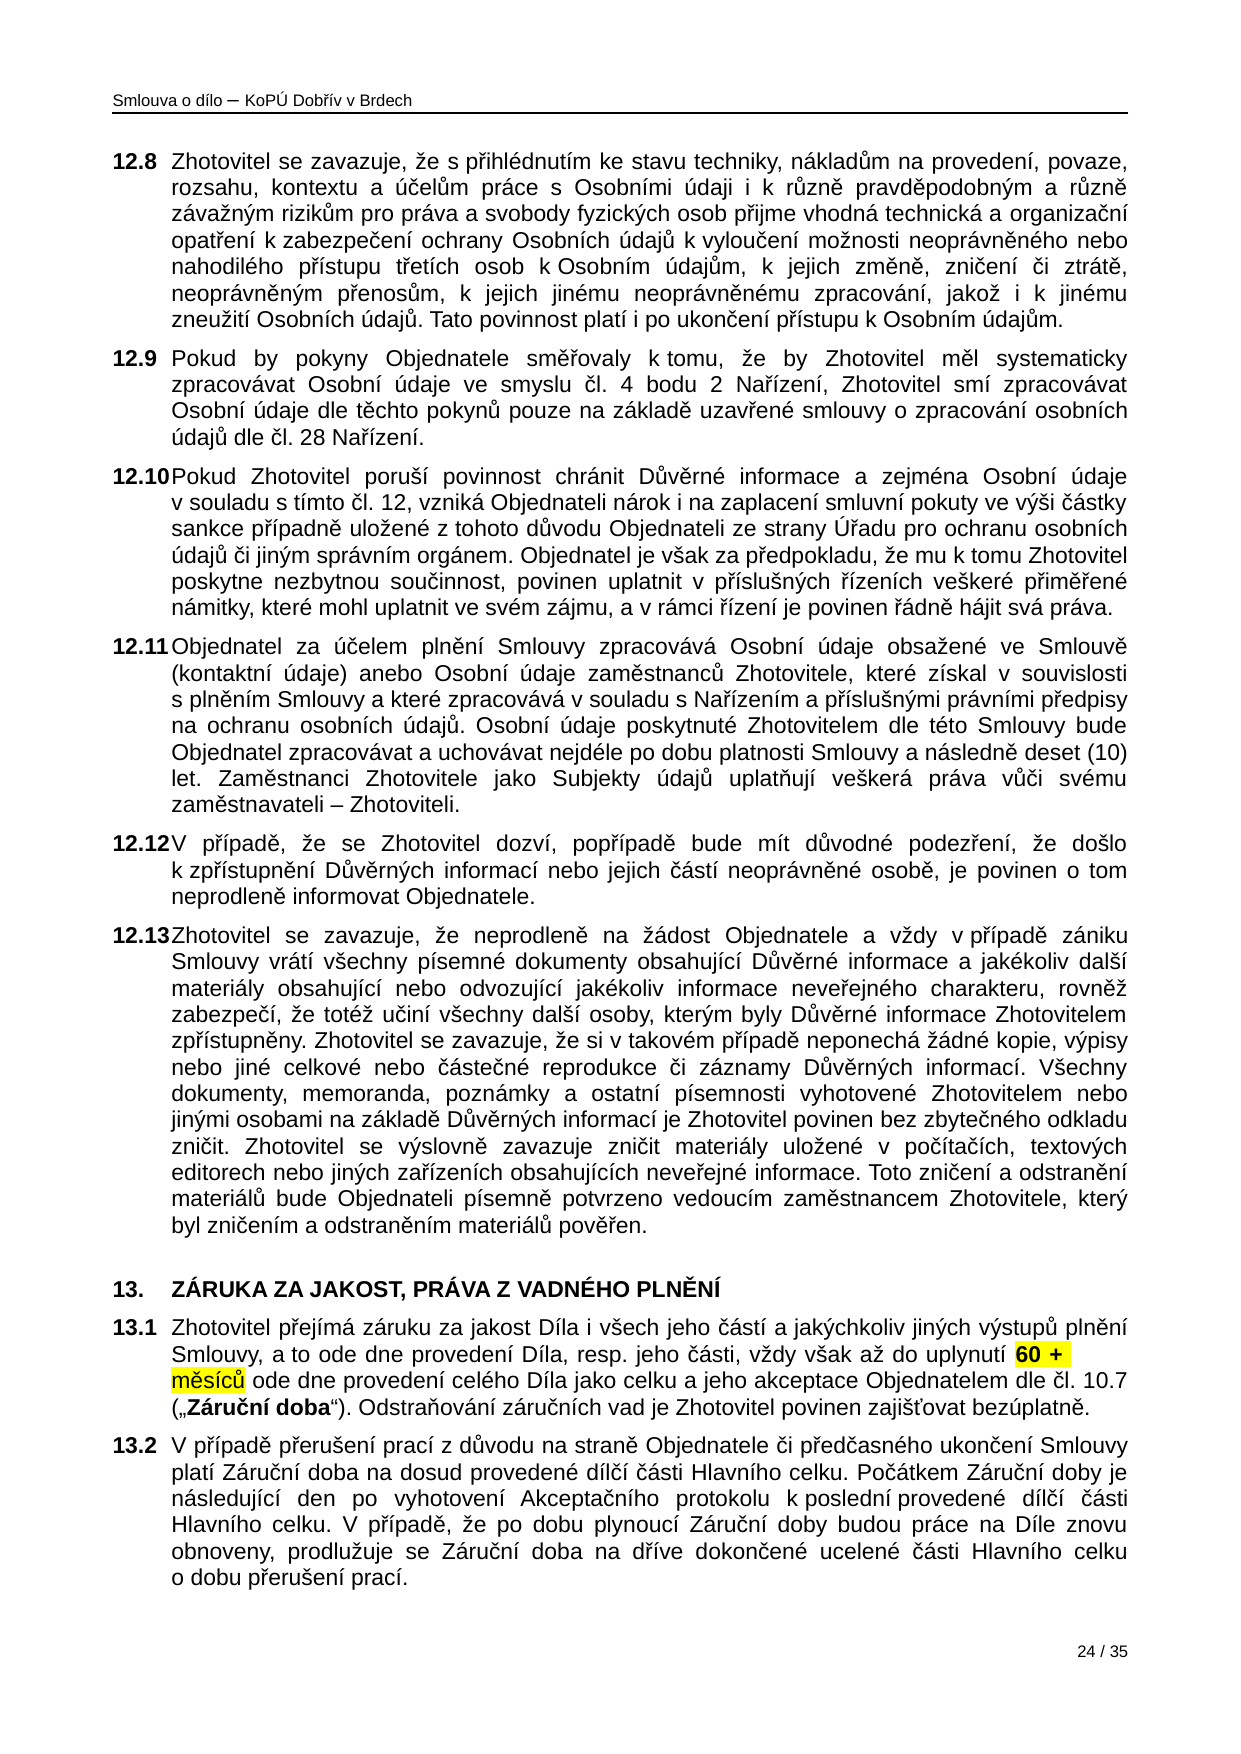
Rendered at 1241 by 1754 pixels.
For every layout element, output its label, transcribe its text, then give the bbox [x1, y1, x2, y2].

text Záruka za jakost, práva z vadného plnění [112, 1276, 1128, 1302]
text Objednatel za účelem plnění Smlouvy zpracovává Osobní údaje obsažené ve Smlouvě (kontaktní údaje) anebo Osobní údaje zaměstnanců Zhotovitele, které získal v souvislosti s plněním Smlouvy a které zpracovává v souladu s Nařízením a příslušnými právními předpisy na ochranu osobních údajů. Osobní údaje poskytnuté Zhotovitelem dle této Smlouvy bude Objednatel zpracovávat a uchovávat nejdéle po dobu platnosti Smlouvy a následně deset (10) let. Zaměstnanci Zhotovitele jako Subjekty údajů uplatňují veškerá práva vůči svému zaměstnavateli – Zhotoviteli. [112, 633, 1128, 818]
text Zhotovitel se zavazuje, že neprodleně na žádost Objednatele a vždy v případě zániku Smlouvy vrátí všechny písemné dokumenty obsahující Důvěrné informace a jakékoliv další materiály obsahující nebo odvozující jakékoliv informace neveřejného charakteru, rovněž zabezpečí, že totéž učiní všechny další osoby, kterým byly Důvěrné informace Zhotovitelem zpřístupněny. Zhotovitel se zavazuje, že si v takovém případě neponechá žádné kopie, výpisy nebo jiné celkové nebo částečné reprodukce či záznamy Důvěrných informací. Všechny dokumenty, memoranda, poznámky a ostatní písemnosti vyhotovené Zhotovitelem nebo jinými osobami na základě Důvěrných informací je Zhotovitel povinen bez zbytečného odkladu zničit. Zhotovitel se výslovně zavazuje zničit materiály uložené v počítačích, textových editorech nebo jiných zařízeních obsahujících neveřejné informace. Toto zničení a odstranění materiálů bude Objednateli písemně potvrzeno vedoucím zaměstnancem Zhotovitele, který byl zničením a odstraněním materiálů pověřen. [112, 922, 1128, 1238]
text Pokud Zhotovitel poruší povinnost chránit Důvěrné informace a zejména Osobní údaje v souladu s tímto čl. 12, vzniká Objednateli nárok i na zaplacení smluvní pokuty ve výši částky sankce případně uložené z tohoto důvodu Objednateli ze strany Úřadu pro ochranu osobních údajů či jiným správním orgánem. Objednatel je však za předpokladu, že mu k tomu Zhotovitel poskytne nezbytnou součinnost, povinen uplatnit v příslušných řízeních veškeré přiměřené námitky, které mohl uplatnit ve svém zájmu, a v rámci řízení je povinen řádně hájit svá práva. [112, 463, 1128, 621]
text V případě přerušení prací z důvodu na straně Objednatele či předčasného ukončení Smlouvy platí Záruční doba na dosud provedené dílčí části Hlavního celku. Počátkem Záruční doby je následující den po vyhotovení Akceptačního protokolu k poslední provedené dílčí části Hlavního celku. V případě, že po dobu plynoucí Záruční doby budou práce na Díle znovu obnoveny, prodlužuje se Záruční doba na dříve dokončené ucelené části Hlavního celku o dobu přerušení prací. [112, 1432, 1128, 1590]
text Pokud by pokyny Objednatele směřovaly k tomu, že by Zhotovitel měl systematicky zpracovávat Osobní údaje ve smyslu čl. 4 bodu 2 Nařízení, Zhotovitel smí zpracovávat Osobní údaje dle těchto pokynů pouze na základě uzavřené smlouvy o zpracování osobních údajů dle čl. 28 Nařízení. [112, 345, 1128, 450]
text Zhotovitel přejímá záruku za jakost Díla i všech jeho částí a jakýchkoliv jiných výstupů plnění Smlouvy, a to ode dne provedení Díla, resp. jeho části, vždy však až do uplynutí 60 + měsíců ode dne provedení celého Díla jako celku a jeho akceptace Objednatelem dle čl. 10.7 („Záruční doba“). Odstraňování záručních vad je Zhotovitel povinen zajišťovat bezúplatně. [112, 1314, 1128, 1420]
text V případě, že se Zhotovitel dozví, popřípadě bude mít důvodné podezření, že došlo k zpřístupnění Důvěrných informací nebo jejich částí neoprávněné osobě, je povinen o tom neprodleně informovat Objednatele. [112, 830, 1128, 909]
text Zhotovitel se zavazuje, že s přihlédnutím ke stavu techniky, nákladům na provedení, povaze, rozsahu, kontextu a účelům práce s Osobními údaji i k různě pravděpodobným a různě závažným rizikům pro práva a svobody fyzických osob přijme vhodná technická a organizační opatření k zabezpečení ochrany Osobních údajů k vyloučení možnosti neoprávněného nebo nahodilého přístupu třetích osob k Osobním údajům, k jejich změně, zničení či ztrátě, neoprávněným přenosům, k jejich jinému neoprávněnému zpracování, jakož i k jinému zneužití Osobních údajů. Tato povinnost platí i po ukončení přístupu k Osobním údajům. [112, 148, 1128, 332]
